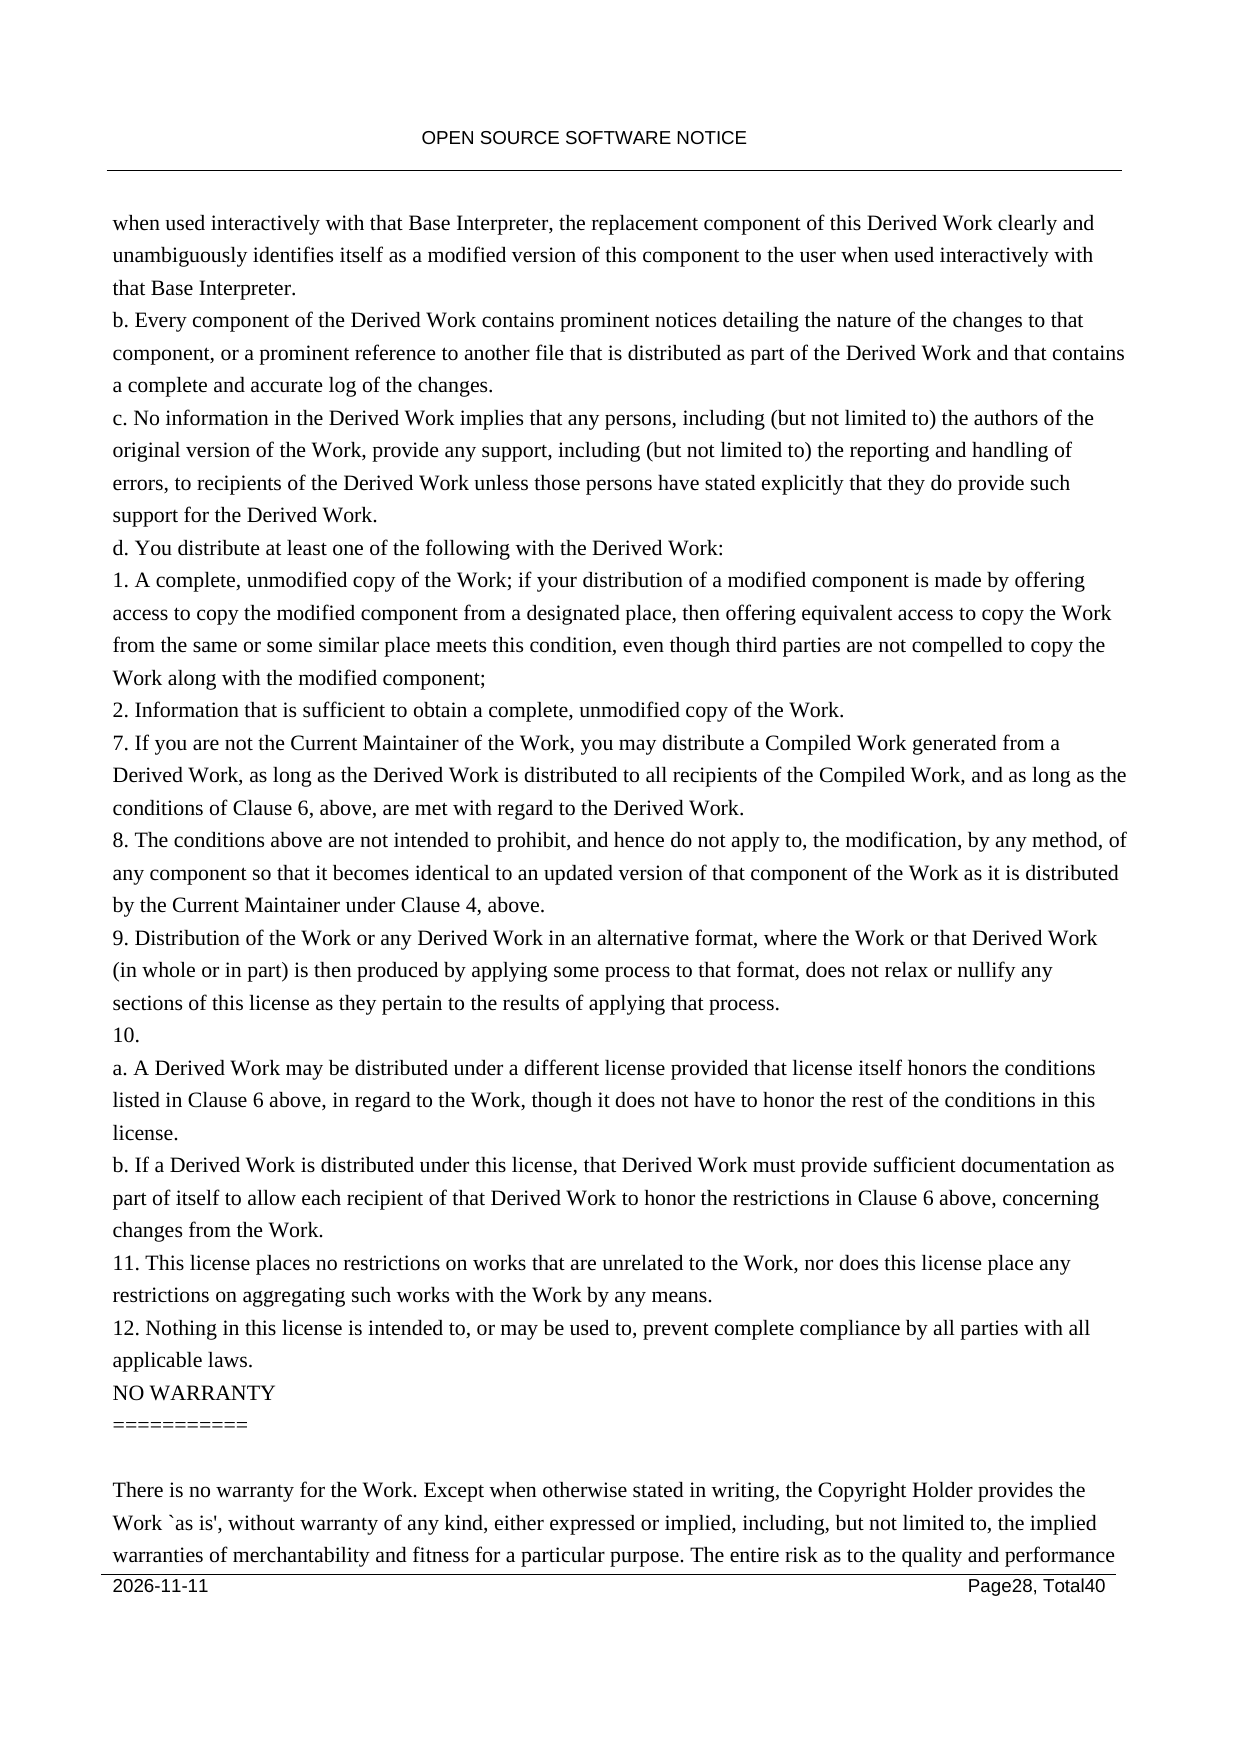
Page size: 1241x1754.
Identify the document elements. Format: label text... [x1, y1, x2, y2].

text 7. If you are not the Current Maintainer of the Work, you may distribute a Compiled Work generated from a Derived Work, as long as the Derived Work is distributed to all recipients of the Compiled Work, and as long as the conditions of Clause 6, above, are met with regard to the Derived Work. [112, 726, 1128, 824]
text c. No information in the Derived Work implies that any persons, including (but not limited to) the authors of the original version of the Work, provide any support, including (but not limited to) the reporting and handling of errors, to recipients of the Derived Work unless those persons have stated explicitly that they do provide such support for the Derived Work. [112, 401, 1128, 531]
text b. Every component of the Derived Work contains prominent notices detailing the nature of the changes to that component, or a prominent reference to another file that is distributed as part of the Derived Work and that contains a complete and accurate log of the changes. [112, 304, 1128, 401]
text b. If a Derived Work is distributed under this license, that Derived Work must provide sufficient documentation as part of itself to allow each recipient of that Derived Work to honor the restrictions in Clause 6 above, concerning changes from the Work. [112, 1149, 1128, 1246]
text d. You distribute at least one of the following with the Derived Work: [112, 531, 1128, 564]
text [112, 206, 1128, 304]
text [112, 1474, 1128, 1571]
text 2. Information that is sufficient to obtain a complete, unmodified copy of the Work. [112, 694, 1128, 726]
text NO WARRANTY [112, 1376, 1128, 1409]
text =========== [112, 1409, 1128, 1441]
text 1. A complete, unmodified copy of the Work; if your distribution of a modified component is made by offering access to copy the modified component from a designated place, then offering equivalent access to copy the Work from the same or some similar place meets this condition, even though third parties are not compelled to copy the Work along with the modified component; [112, 564, 1128, 694]
text 12. Nothing in this license is intended to, or may be used to, prevent complete compliance by all parties with all applicable laws. [112, 1311, 1128, 1376]
text 9. Distribution of the Work or any Derived Work in an alternative format, where the Work or that Derived Work (in whole or in part) is then produced by applying some process to that format, does not relax or nullify any sections of this license as they pertain to the results of applying that process. [112, 921, 1128, 1019]
text 10. [112, 1019, 1128, 1051]
text 8. The conditions above are not intended to prohibit, and hence do not apply to, the modification, by any method, of any component so that it becomes identical to an updated version of that component of the Work as it is distributed by the Current Maintainer under Clause 4, above. [112, 824, 1128, 921]
text 11. This license places no restrictions on works that are unrelated to the Work, nor does this license place any restrictions on aggregating such works with the Work by any means. [112, 1246, 1128, 1311]
text a. A Derived Work may be distributed under a different license provided that license itself honors the conditions listed in Clause 6 above, in regard to the Work, though it does not have to honor the rest of the conditions in this license. [112, 1051, 1128, 1149]
